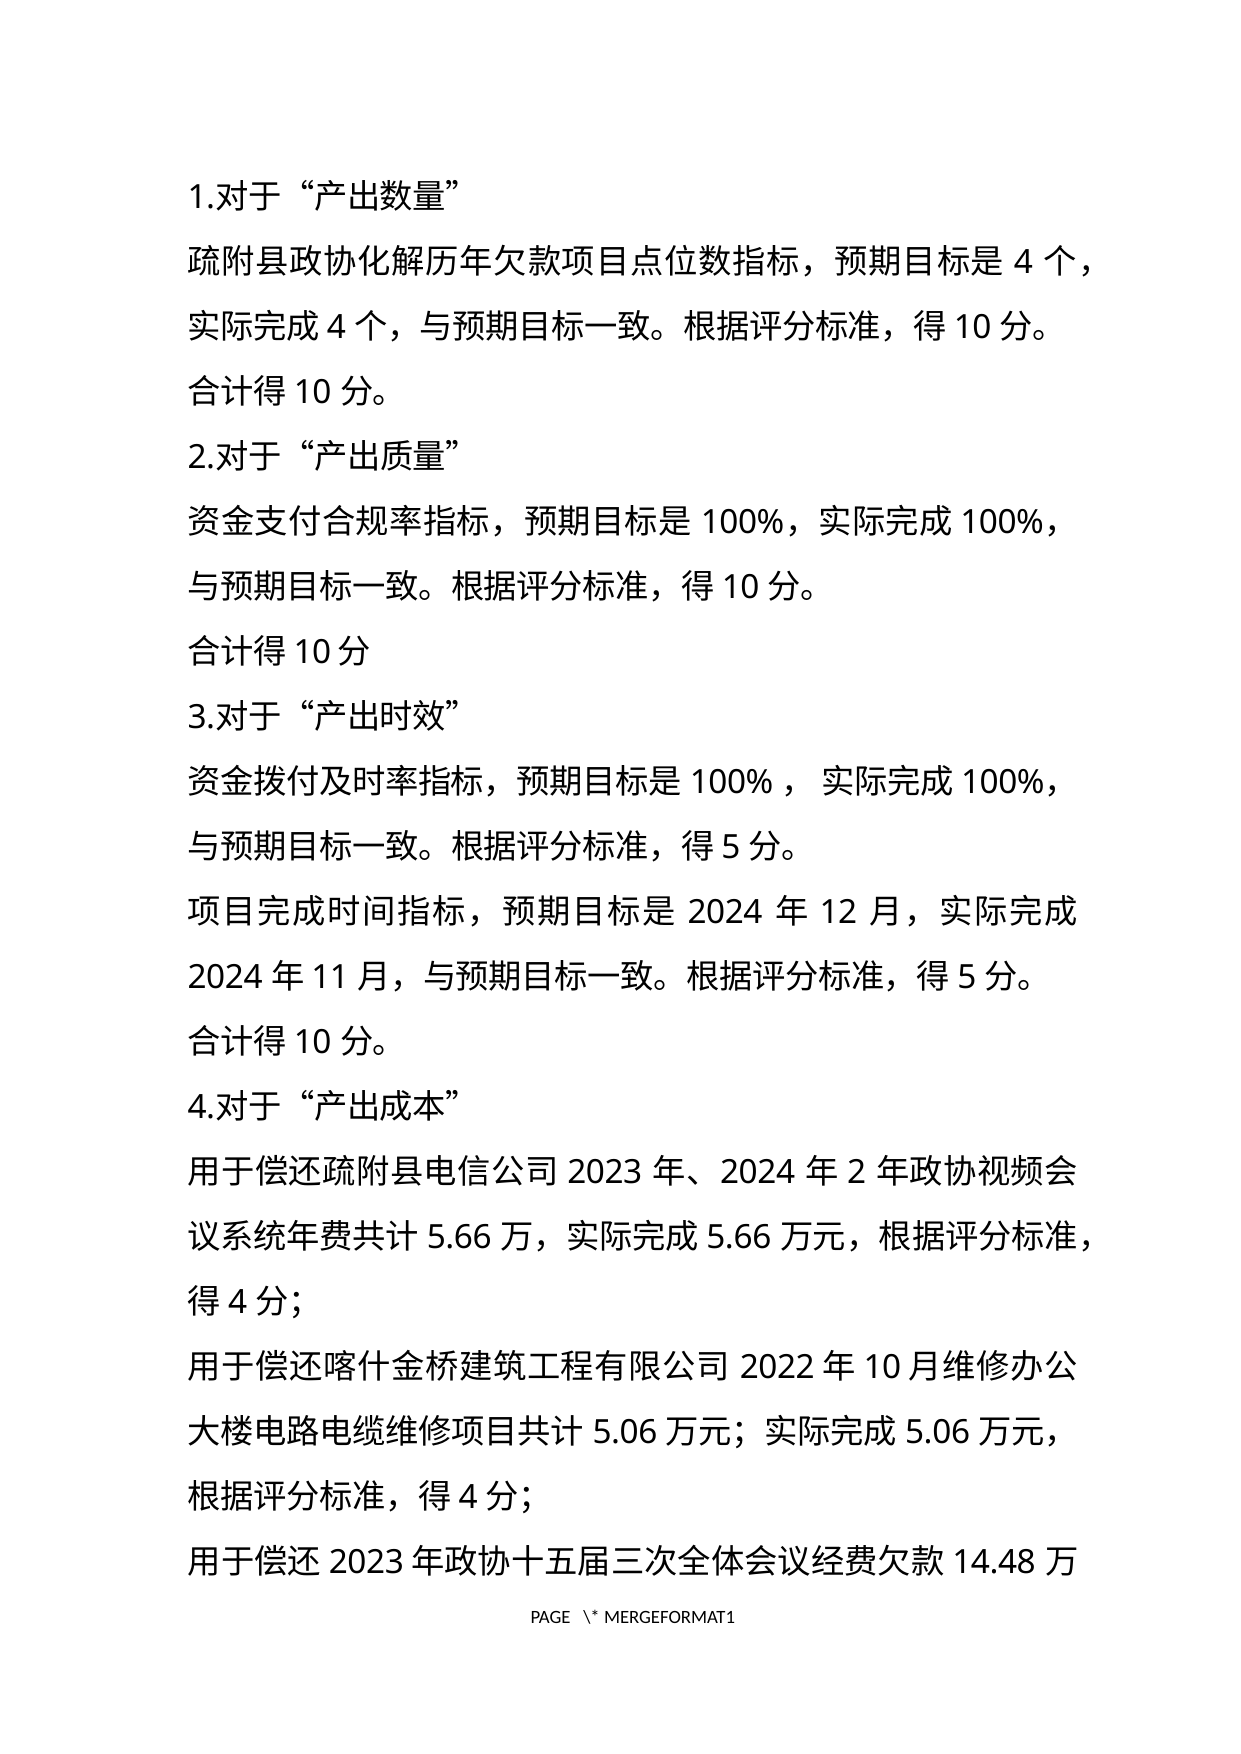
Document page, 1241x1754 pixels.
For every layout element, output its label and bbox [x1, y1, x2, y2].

text [187, 162, 1078, 1592]
